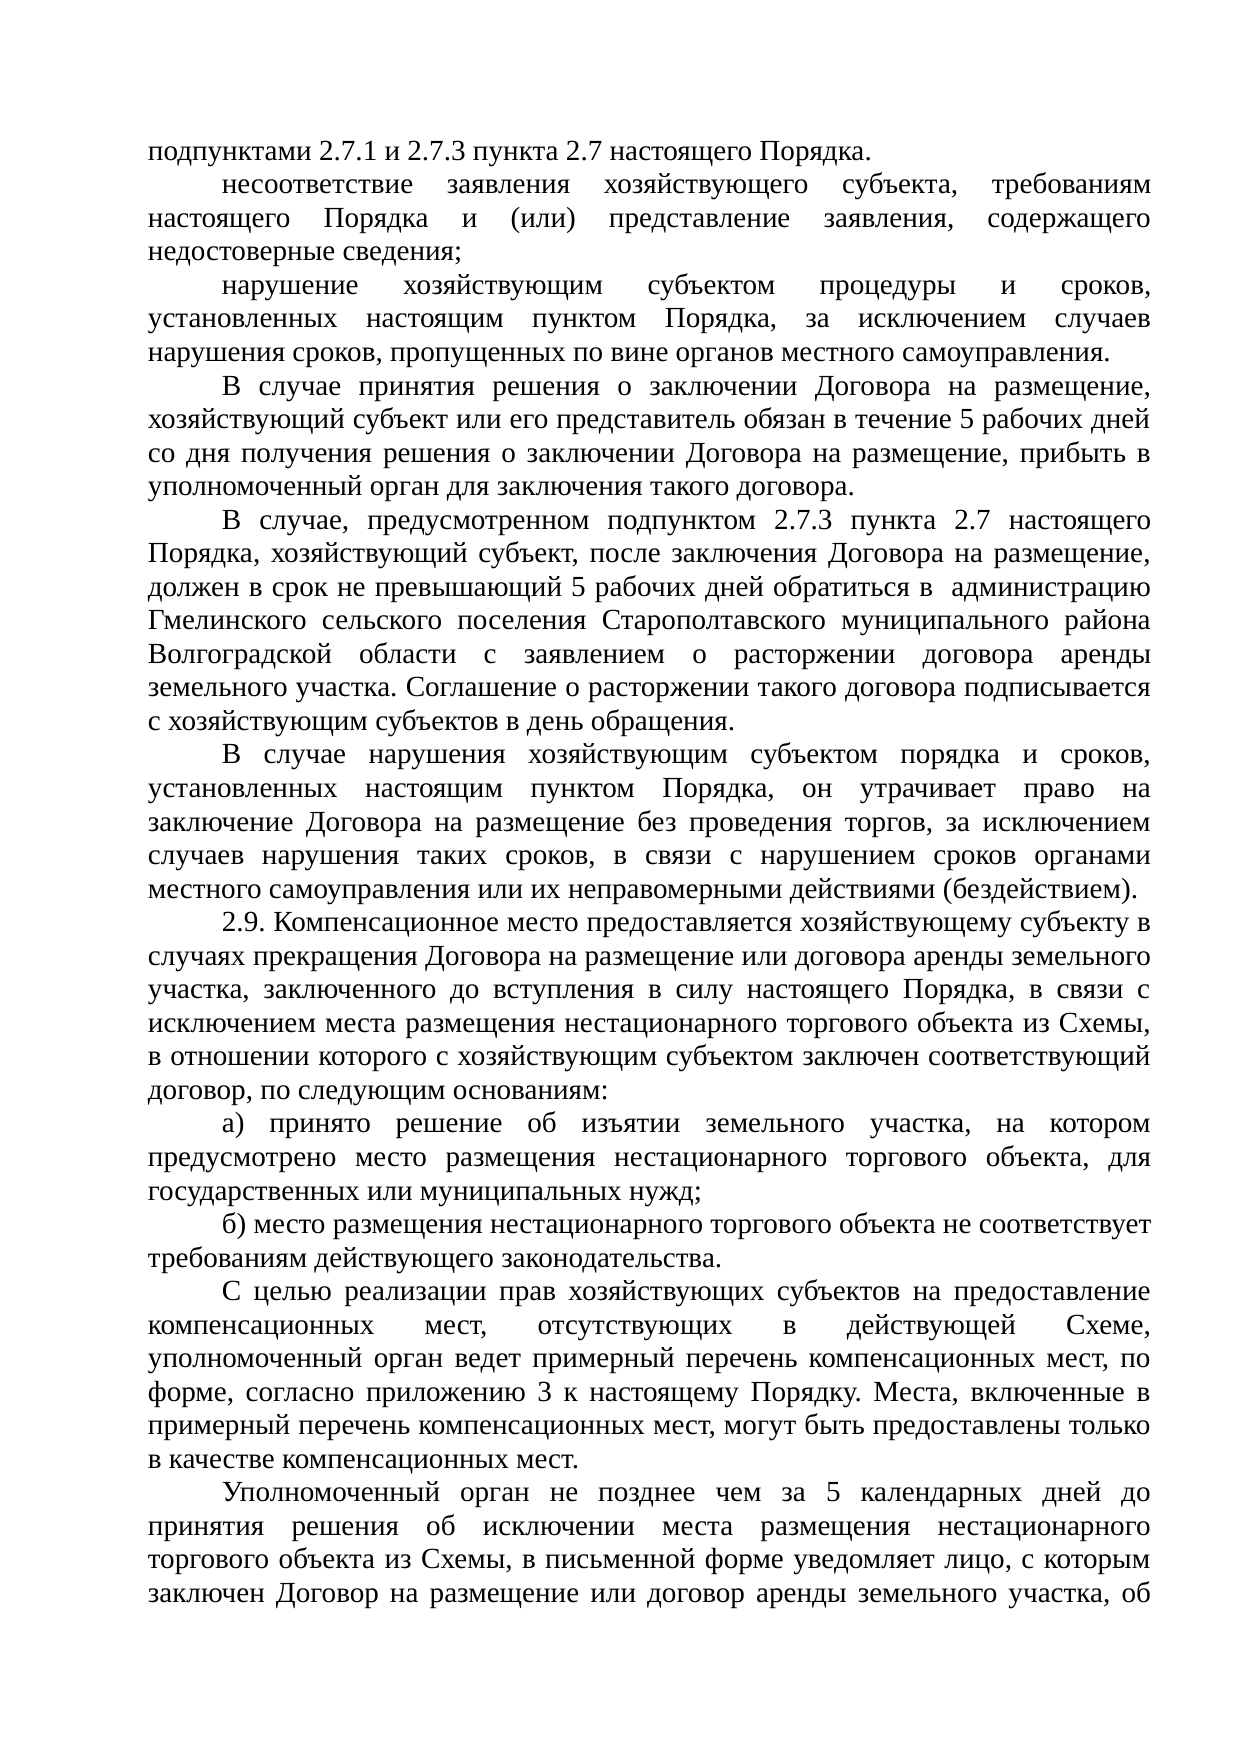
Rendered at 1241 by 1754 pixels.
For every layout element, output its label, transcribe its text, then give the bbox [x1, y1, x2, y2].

text В случае, предусмотренном подпунктом 2.7.3 пункта 2.7 настоящего Порядка, хозяйствующий субъект, после заключения Договора на размещение, должен в срок не превышающий 5 рабочих дней обратиться в администрацию Гмелинского сельского поселения Старополтавского муниципального района Волгоградской области с заявлением о расторжении договора аренды земельного участка. Соглашение о расторжении такого договора подписывается с хозяйствующим субъектов в день обращения. [148, 502, 1152, 737]
text В случае принятия решения о заключении Договора на размещение, хозяйствующий субъект или его представитель обязан в течение 5 рабочих дней со дня получения решения о заключении Договора на размещение, прибыть в уполномоченный орган для заключения такого договора. [148, 368, 1152, 502]
text В случае нарушения хозяйствующим субъектом порядка и сроков, установленных настоящим пунктом Порядка, он утрачивает право на заключение Договора на размещение без проведения торгов, за исключением случаев нарушения таких сроков, в связи с нарушением сроков органами местного самоуправления или их неправомерными действиями (бездействием). [148, 737, 1152, 904]
text а) принято решение об изъятии земельного участка, на котором предусмотрено место размещения нестационарного торгового объекта, для государственных или муниципальных нужд; [148, 1106, 1152, 1206]
text 2.9. Компенсационное место предоставляется хозяйствующему субъекту в случаях прекращения Договора на размещение или договора аренды земельного участка, заключенного до вступления в силу настоящего Порядка, в связи с исключением места размещения нестационарного торгового объекта из Схемы, в отношении которого с хозяйствующим субъектом заключен соответствующий договор, по следующим основаниям: [148, 904, 1152, 1106]
text несоответствие заявления хозяйствующего субъекта, требованиям настоящего Порядка и (или) представление заявления, содержащего недостоверные сведения; [148, 166, 1152, 267]
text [148, 133, 1152, 166]
text С целью реализации прав хозяйствующих субъектов на предоставление компенсационных мест, отсутствующих в действующей Схеме, уполномоченный орган ведет примерный перечень компенсационных мест, по форме, согласно приложению 3 к настоящему Порядку. Места, включенные в примерный перечень компенсационных мест, могут быть предоставлены только в качестве компенсационных мест. [148, 1273, 1152, 1474]
text нарушение хозяйствующим субъектом процедуры и сроков, установленных настоящим пунктом Порядка, за исключением случаев нарушения сроков, пропущенных по вине органов местного самоуправления. [148, 267, 1152, 368]
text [148, 1474, 1152, 1609]
text б) место размещения нестационарного торгового объекта не соответствует требованиям действующего законодательства. [148, 1206, 1152, 1273]
